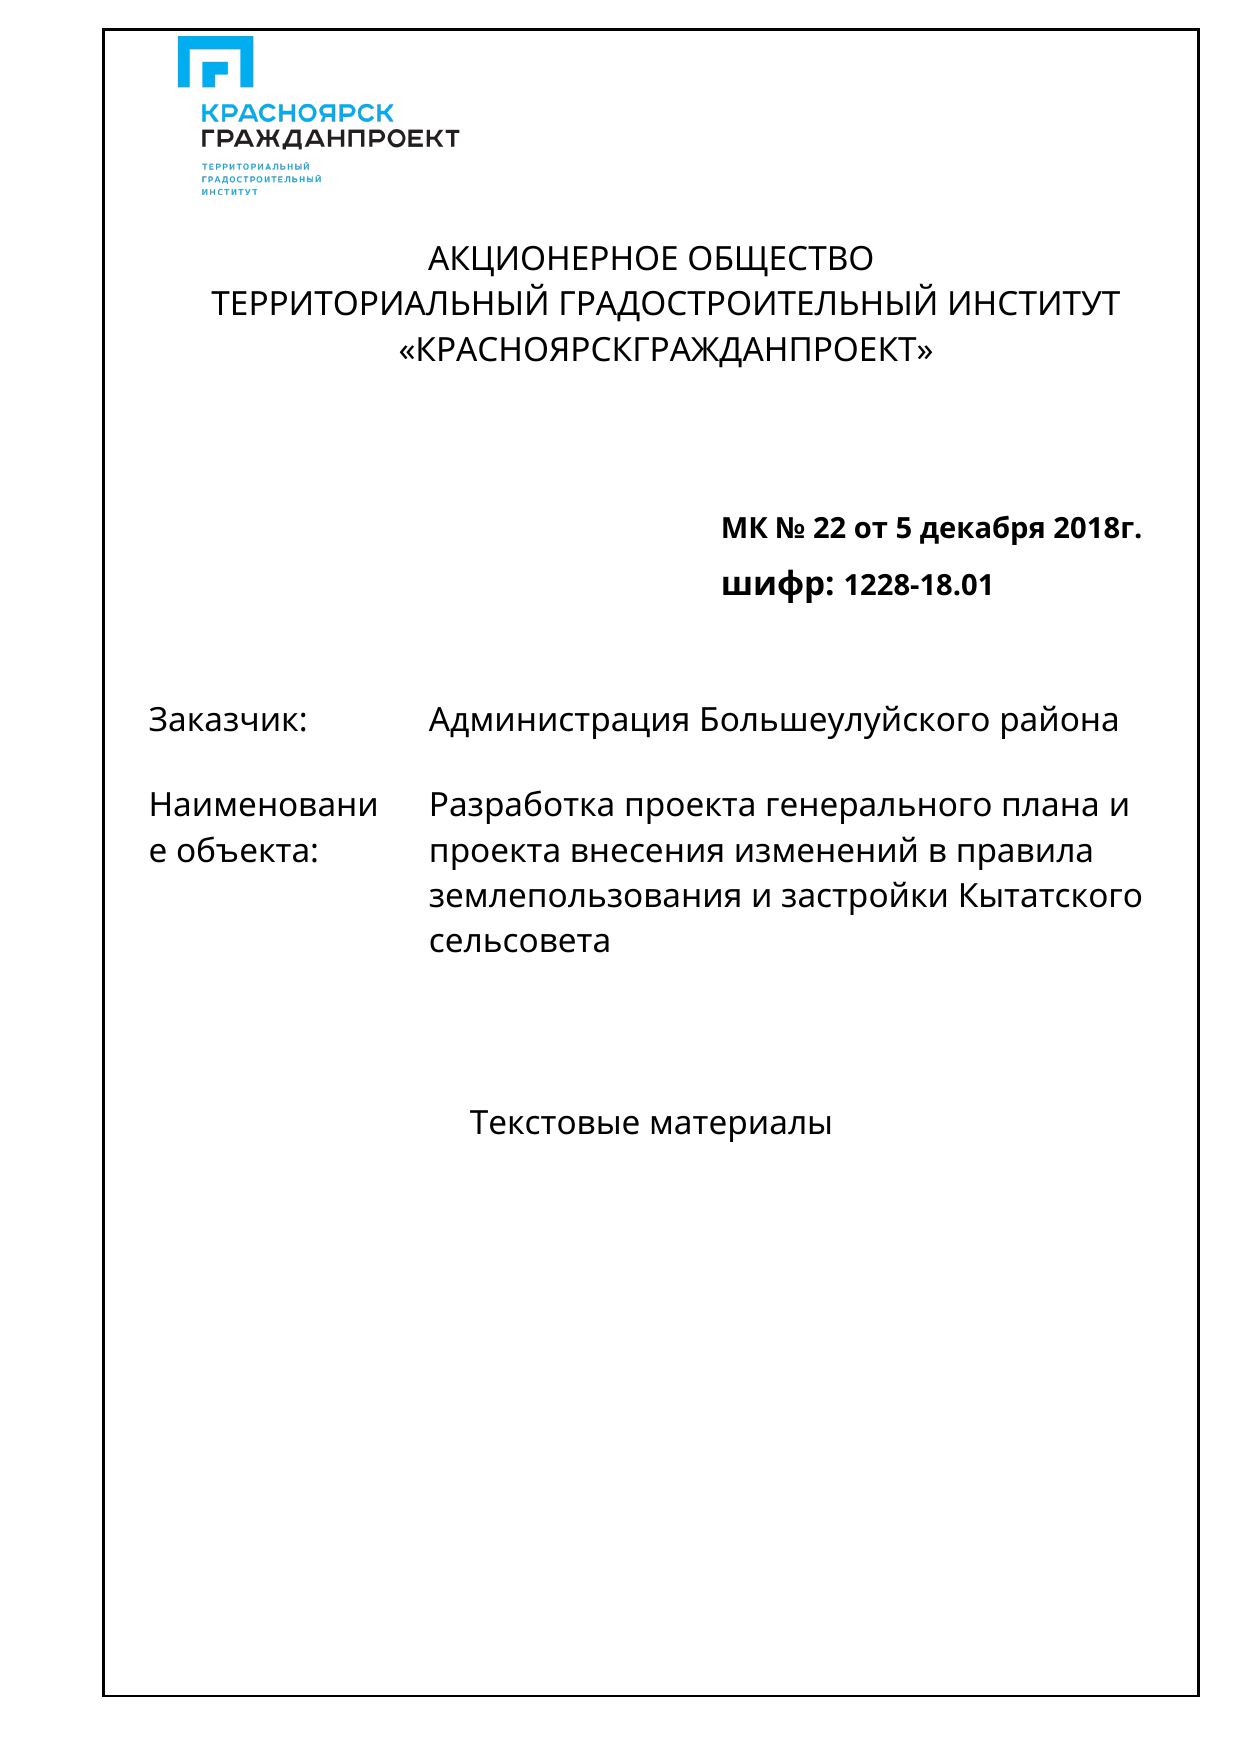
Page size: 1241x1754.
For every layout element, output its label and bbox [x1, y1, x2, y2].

picture [177, 36, 460, 195]
